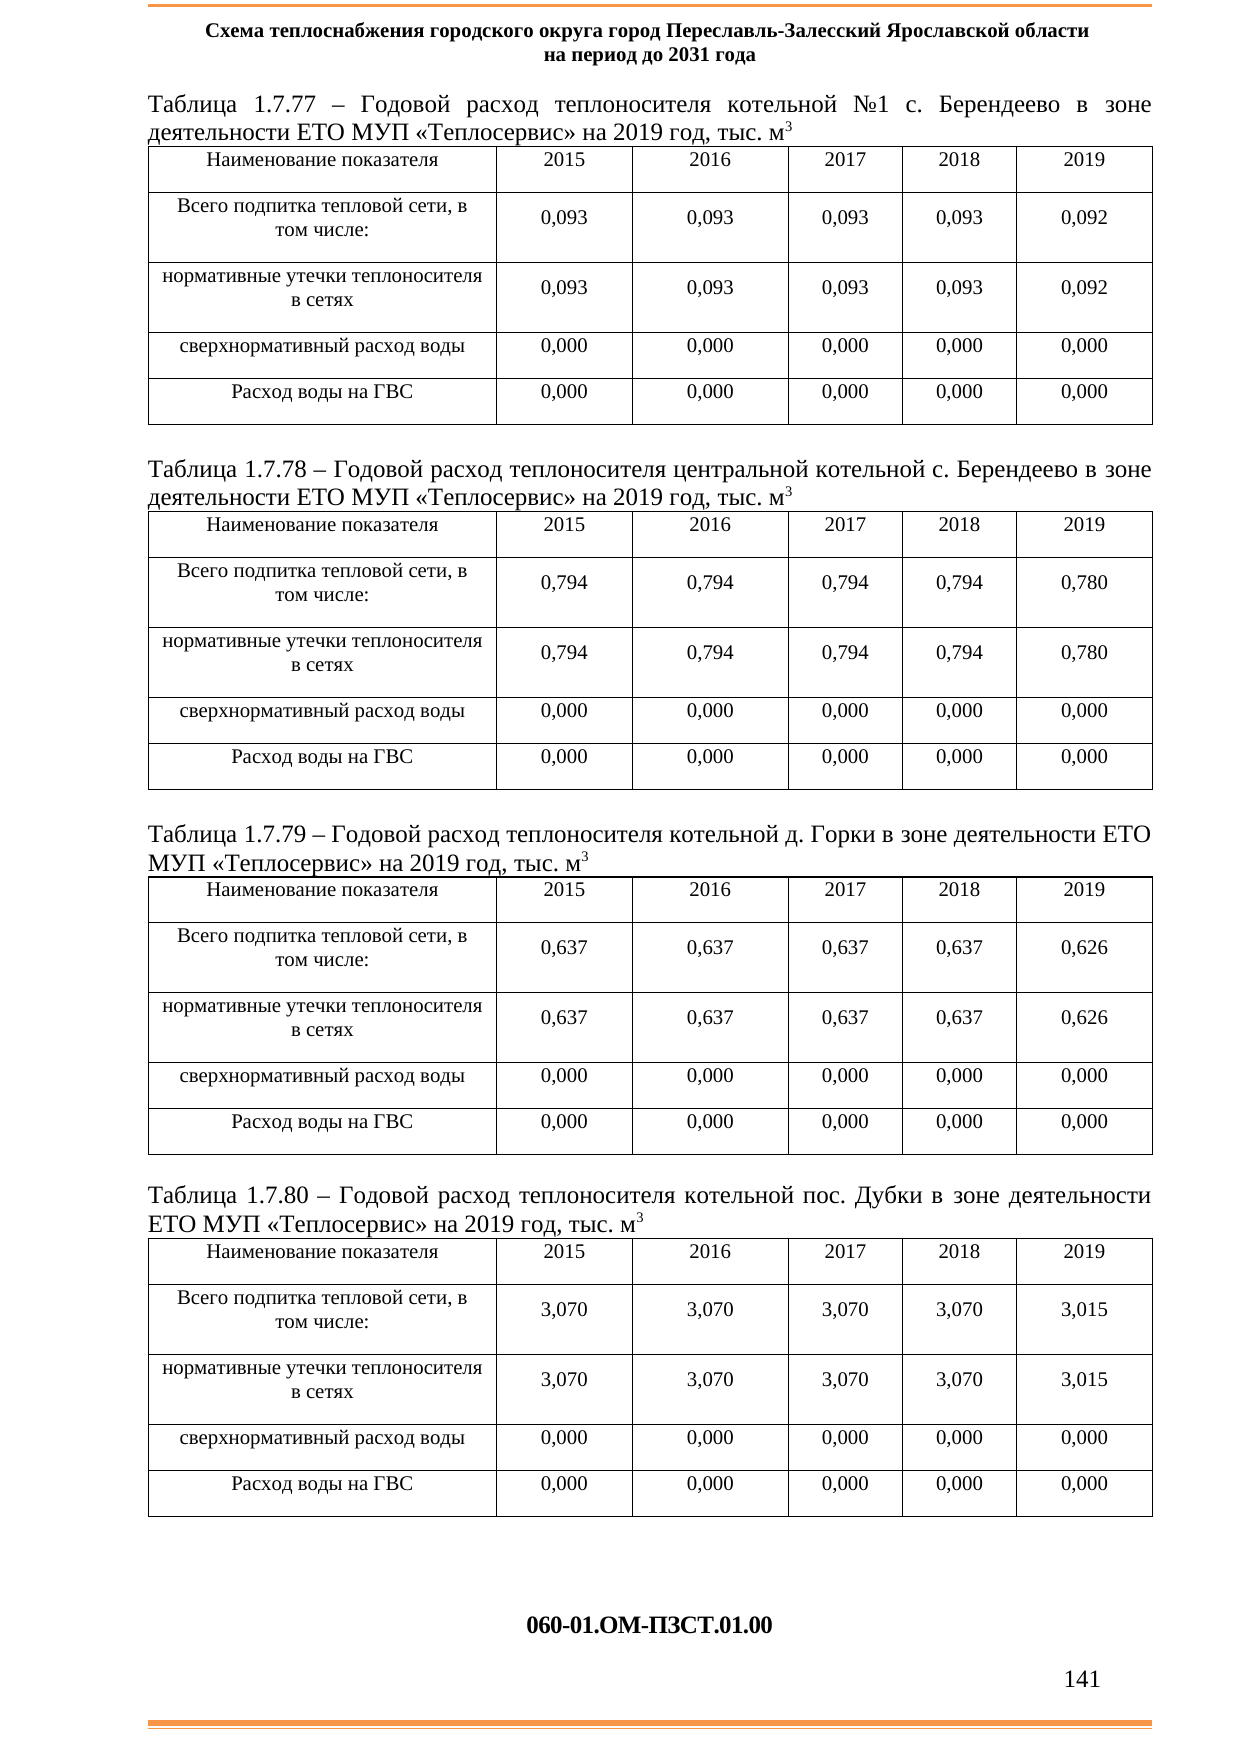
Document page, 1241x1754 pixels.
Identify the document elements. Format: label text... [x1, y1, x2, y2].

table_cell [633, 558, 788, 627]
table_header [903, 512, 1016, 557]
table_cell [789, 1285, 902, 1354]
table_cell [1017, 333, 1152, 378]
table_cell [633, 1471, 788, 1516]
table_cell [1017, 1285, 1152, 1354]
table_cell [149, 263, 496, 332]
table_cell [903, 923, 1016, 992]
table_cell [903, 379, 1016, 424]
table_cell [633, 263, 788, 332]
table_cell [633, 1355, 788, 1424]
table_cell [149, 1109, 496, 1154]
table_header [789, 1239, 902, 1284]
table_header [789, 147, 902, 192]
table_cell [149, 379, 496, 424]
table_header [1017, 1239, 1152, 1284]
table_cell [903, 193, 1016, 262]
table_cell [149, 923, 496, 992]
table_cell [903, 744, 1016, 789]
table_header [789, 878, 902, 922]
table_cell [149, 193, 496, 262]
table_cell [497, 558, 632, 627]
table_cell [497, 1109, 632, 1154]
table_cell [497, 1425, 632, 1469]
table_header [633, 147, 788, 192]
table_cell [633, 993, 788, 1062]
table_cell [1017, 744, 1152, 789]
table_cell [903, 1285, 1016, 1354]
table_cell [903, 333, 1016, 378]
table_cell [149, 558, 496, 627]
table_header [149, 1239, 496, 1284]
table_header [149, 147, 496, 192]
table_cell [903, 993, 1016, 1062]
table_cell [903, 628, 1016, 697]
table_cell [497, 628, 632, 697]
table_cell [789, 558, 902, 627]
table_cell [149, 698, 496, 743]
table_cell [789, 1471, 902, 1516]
text Таблица . – Годовой расход теплоносителя центральной котельной с. Берендеево в зоне деятельности ЕТО МУП «Теплосервис» на 2019 год, тыс. м3 [148, 454, 1152, 511]
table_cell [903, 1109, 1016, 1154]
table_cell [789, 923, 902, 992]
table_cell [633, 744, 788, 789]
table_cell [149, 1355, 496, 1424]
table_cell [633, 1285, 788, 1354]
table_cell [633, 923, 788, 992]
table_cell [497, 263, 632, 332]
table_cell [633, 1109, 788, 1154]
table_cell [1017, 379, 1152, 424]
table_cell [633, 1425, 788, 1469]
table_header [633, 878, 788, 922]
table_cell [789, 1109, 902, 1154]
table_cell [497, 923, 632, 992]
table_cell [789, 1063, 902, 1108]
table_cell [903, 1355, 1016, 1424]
text Таблица . – Годовой расход теплоносителя котельной пос. Дубки в зоне деятельности ЕТО МУП «Теплосервис» на 2019 год, тыс. м3 [148, 1180, 1152, 1238]
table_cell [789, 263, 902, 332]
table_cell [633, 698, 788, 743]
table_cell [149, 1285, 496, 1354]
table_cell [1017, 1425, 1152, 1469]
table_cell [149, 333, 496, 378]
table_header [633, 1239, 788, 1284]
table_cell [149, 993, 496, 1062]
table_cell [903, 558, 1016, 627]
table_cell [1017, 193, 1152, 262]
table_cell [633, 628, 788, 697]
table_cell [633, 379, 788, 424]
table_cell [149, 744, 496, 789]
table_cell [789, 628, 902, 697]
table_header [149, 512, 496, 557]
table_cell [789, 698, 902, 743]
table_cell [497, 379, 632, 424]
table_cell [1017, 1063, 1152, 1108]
text Таблица . – Годовой расход теплоносителя котельной №1 с. Берендеево в зоне деятельности ЕТО МУП «Теплосервис» на 2019 год, тыс. м3 [148, 89, 1152, 146]
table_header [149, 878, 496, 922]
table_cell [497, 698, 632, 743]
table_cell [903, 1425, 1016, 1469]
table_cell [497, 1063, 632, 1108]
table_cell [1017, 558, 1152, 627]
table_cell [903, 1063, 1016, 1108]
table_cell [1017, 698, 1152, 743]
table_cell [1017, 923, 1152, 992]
text Таблица . – Годовой расход теплоносителя котельной д. Горки в зоне деятельности ЕТО МУП «Теплосервис» на 2019 год, тыс. м3 [148, 819, 1152, 876]
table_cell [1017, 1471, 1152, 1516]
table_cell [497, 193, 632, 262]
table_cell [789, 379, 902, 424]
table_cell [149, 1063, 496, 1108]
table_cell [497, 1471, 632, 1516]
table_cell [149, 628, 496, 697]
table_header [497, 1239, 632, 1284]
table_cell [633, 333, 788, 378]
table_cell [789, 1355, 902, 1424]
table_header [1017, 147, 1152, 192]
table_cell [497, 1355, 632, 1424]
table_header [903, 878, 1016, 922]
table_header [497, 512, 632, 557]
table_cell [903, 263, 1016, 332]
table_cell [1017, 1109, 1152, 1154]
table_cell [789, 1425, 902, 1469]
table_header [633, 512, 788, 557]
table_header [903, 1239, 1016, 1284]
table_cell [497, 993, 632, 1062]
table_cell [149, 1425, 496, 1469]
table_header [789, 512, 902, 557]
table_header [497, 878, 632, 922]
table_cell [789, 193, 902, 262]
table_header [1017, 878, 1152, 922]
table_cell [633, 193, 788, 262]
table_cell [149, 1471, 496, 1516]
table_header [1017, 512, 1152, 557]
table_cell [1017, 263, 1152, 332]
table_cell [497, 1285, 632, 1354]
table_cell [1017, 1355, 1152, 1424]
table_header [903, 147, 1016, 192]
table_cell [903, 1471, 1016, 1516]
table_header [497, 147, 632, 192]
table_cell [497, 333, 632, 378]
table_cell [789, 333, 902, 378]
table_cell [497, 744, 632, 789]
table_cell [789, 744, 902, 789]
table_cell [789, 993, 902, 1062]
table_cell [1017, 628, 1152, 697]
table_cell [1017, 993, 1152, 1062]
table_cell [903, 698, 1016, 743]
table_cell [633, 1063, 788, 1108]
